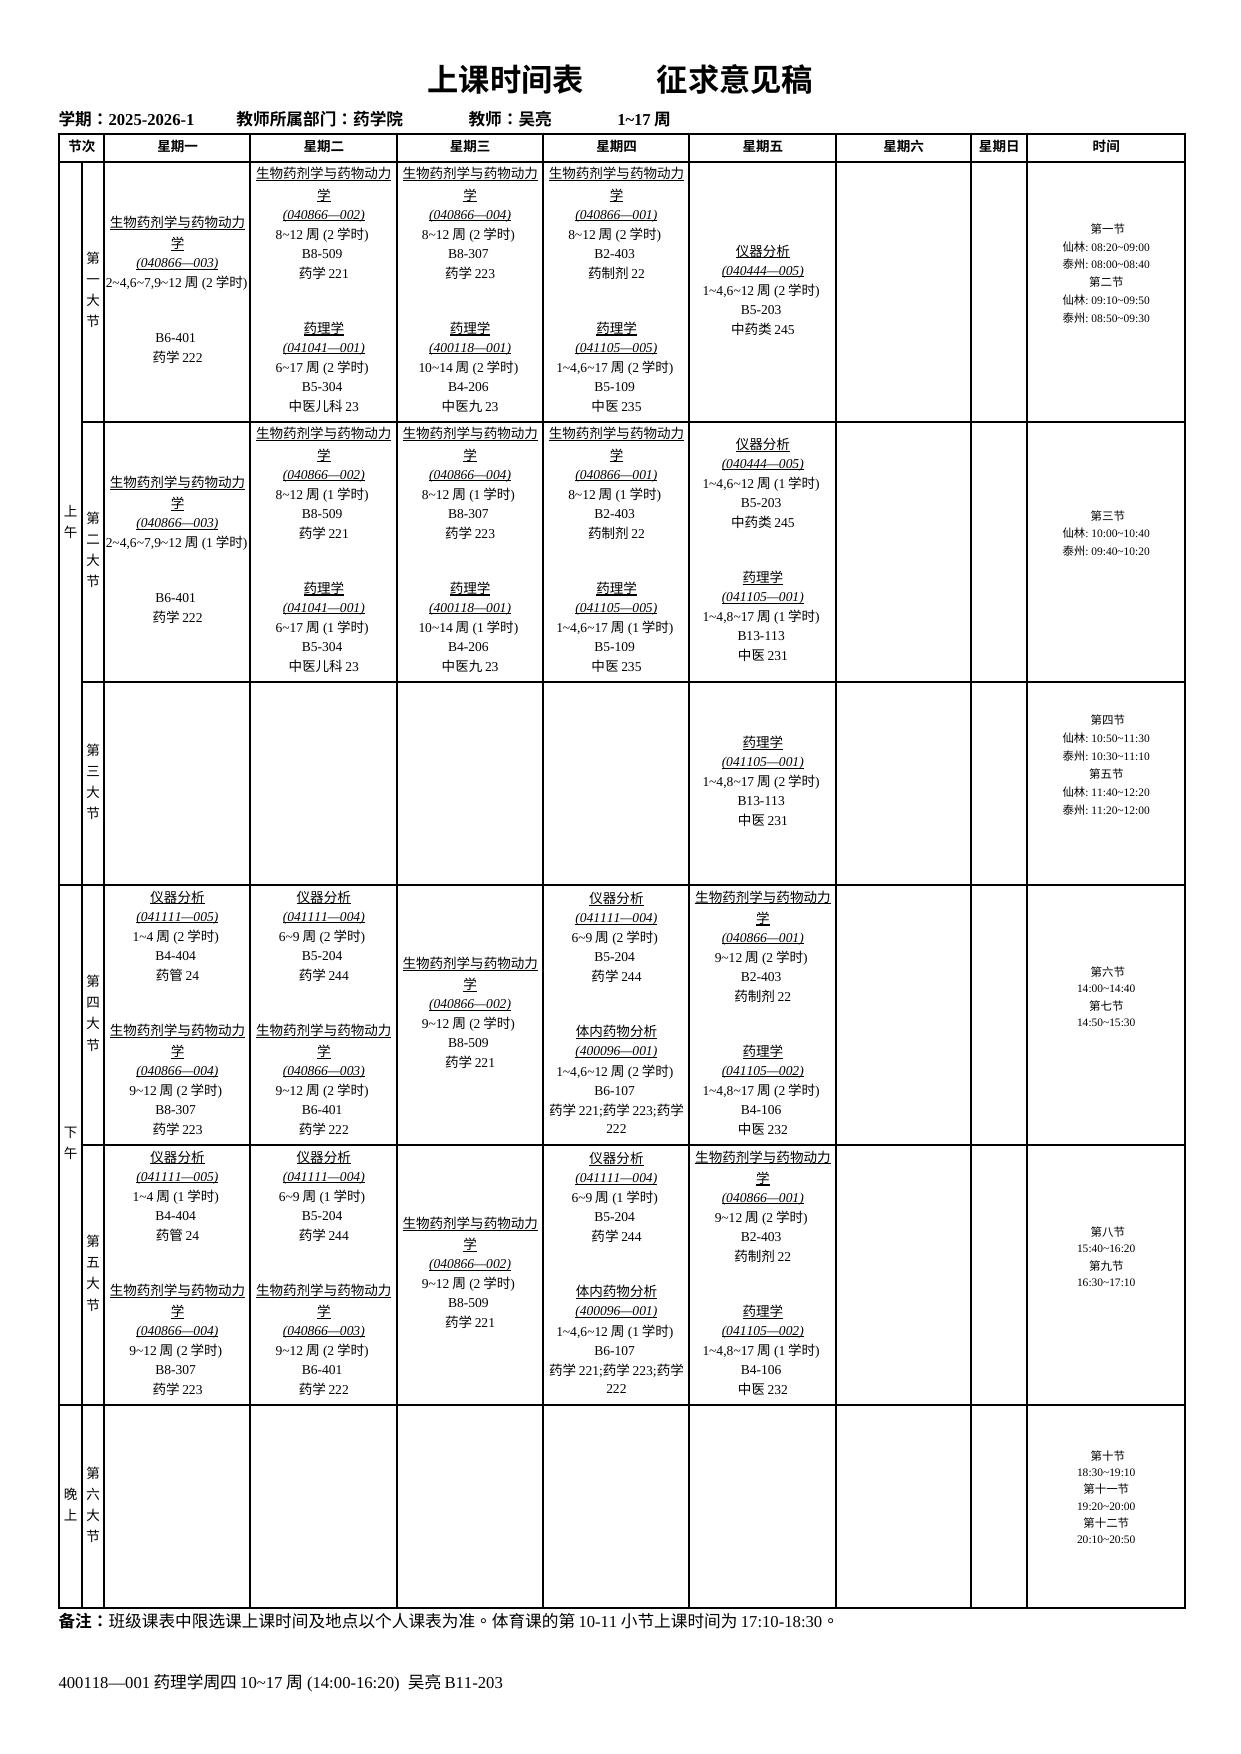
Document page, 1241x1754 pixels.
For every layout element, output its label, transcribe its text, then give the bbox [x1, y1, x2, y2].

table_header 节次 [60, 135, 103, 161]
table_cell 第四大节 [83, 886, 103, 1144]
table_cell 仪器分析 (040444—005) 1~4,6~12周 (1学时) B5-203 中药类245 药理学 (041105—001) 1~4,8~17周 (1学时) B13-113 中医231 [690, 423, 835, 681]
table_cell [398, 1406, 542, 1607]
table_header 星期日 [972, 135, 1026, 161]
table_cell [105, 1406, 249, 1607]
table_cell 生物药剂学与药物动力学 (040866—002) 9~12周 (2学时) B8-509 药学221 [398, 886, 542, 1144]
table_cell [972, 1406, 1026, 1607]
table_cell 生物药剂学与药物动力学 (040866—001) 9~12周 (2学时) B2-403 药制剂22 药理学 (041105—002) 1~4,8~17周 (1学时) B4-106 中医232 [690, 1146, 835, 1404]
table_cell 下午 [60, 886, 81, 1404]
table_header 星期四 [544, 135, 688, 161]
table_cell 第四节 仙林: 10:50~11:30 泰州: 10:30~11:10 第五节 仙林: 11:40~12:20 泰州: 11:20~12:00 [1028, 683, 1184, 884]
table_cell 生物药剂学与药物动力学 (040866—003) 2~4,6~7,9~12周 (1学时) B6-401 药学222 [105, 423, 249, 681]
table_cell 晚上 [60, 1406, 81, 1607]
table_cell [251, 683, 396, 884]
table_cell 生物药剂学与药物动力学 (040866—004) 8~12周 (1学时) B8-307 药学223 药理学 (400118—001) 10~14周 (1学时) B4-206 中医九23 [398, 423, 542, 681]
table_cell 仪器分析 (041111—005) 1~4周 (2学时) B4-404 药管24 生物药剂学与药物动力学 (040866—004) 9~12周 (2学时) B8-307 药学223 [105, 886, 249, 1144]
table_cell 仪器分析 (041111—004) 6~9周 (1学时) B5-204 药学244 生物药剂学与药物动力学 (040866—003) 9~12周 (2学时) B6-401 药学222 [251, 1146, 396, 1404]
text 上课时间表 征求意见稿 [58, 58, 1182, 101]
table_cell 第三节 仙林: 10:00~10:40 泰州: 09:40~10:20 [1028, 423, 1184, 681]
table_header 星期二 [251, 135, 396, 161]
table_header 时间 [1028, 135, 1184, 161]
table_header 星期一 [105, 135, 249, 161]
table_cell 仪器分析 (041111—005) 1~4周 (1学时) B4-404 药管24 生物药剂学与药物动力学 (040866—004) 9~12周 (2学时) B8-307 药学223 [105, 1146, 249, 1404]
table_header 星期六 [837, 135, 970, 161]
table_cell 第八节 15:40~16:20 第九节 16:30~17:10 [1028, 1146, 1184, 1404]
table_cell 第二大节 [83, 423, 103, 681]
text 备注：班级课表中限选课上课时间及地点以个人课表为准。体育课的第10-11小节上课时间为17:10-18:30。 [58, 1609, 1182, 1632]
table_cell 第三大节 [83, 683, 103, 884]
table_cell 仪器分析 (041111—004) 6~9周 (1学时) B5-204 药学244 体内药物分析 (400096—001) 1~4,6~12周 (1学时) B6-107 药学221;药学223;药学222 [544, 1146, 688, 1404]
table_cell 仪器分析 (040444—005) 1~4,6~12周 (2学时) B5-203 中药类245 [690, 163, 835, 421]
table_cell [837, 886, 970, 1144]
table_cell [837, 1146, 970, 1404]
table_cell 生物药剂学与药物动力学 (040866—001) 8~12周 (1学时) B2-403 药制剂22 药理学 (041105—005) 1~4,6~17周 (1学时) B5-109 中医235 [544, 423, 688, 681]
table_cell [251, 1406, 396, 1607]
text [58, 1671, 1182, 1694]
table_cell [972, 1146, 1026, 1404]
table_cell [105, 683, 249, 884]
table_cell 生物药剂学与药物动力学 (040866—004) 8~12周 (2学时) B8-307 药学223 药理学 (400118—001) 10~14周 (2学时) B4-206 中医九23 [398, 163, 542, 421]
table_cell 第一节 仙林: 08:20~09:00 泰州: 08:00~08:40 第二节 仙林: 09:10~09:50 泰州: 08:50~09:30 [1028, 163, 1184, 421]
table_cell 生物药剂学与药物动力学 (040866—002) 8~12周 (2学时) B8-509 药学221 药理学 (041041—001) 6~17周 (2学时) B5-304 中医儿科23 [251, 163, 396, 421]
table_cell [837, 423, 970, 681]
table_cell [837, 683, 970, 884]
table_cell [837, 163, 970, 421]
table_cell 生物药剂学与药物动力学 (040866—002) 8~12周 (1学时) B8-509 药学221 药理学 (041041—001) 6~17周 (1学时) B5-304 中医儿科23 [251, 423, 396, 681]
table_cell [398, 683, 542, 884]
table_cell 生物药剂学与药物动力学 (040866—001) 9~12周 (2学时) B2-403 药制剂22 药理学 (041105—002) 1~4,8~17周 (2学时) B4-106 中医232 [690, 886, 835, 1144]
table_cell 生物药剂学与药物动力学 (040866—001) 8~12周 (2学时) B2-403 药制剂22 药理学 (041105—005) 1~4,6~17周 (2学时) B5-109 中医235 [544, 163, 688, 421]
table_cell 上午 [60, 163, 81, 884]
table_header 星期三 [398, 135, 542, 161]
table_cell 第十节 18:30~19:10 第十一节 19:20~20:00 第十二节 20:10~20:50 [1028, 1406, 1184, 1607]
table_cell 生物药剂学与药物动力学 (040866—003) 2~4,6~7,9~12周 (2学时) B6-401 药学222 [105, 163, 249, 421]
table_cell 生物药剂学与药物动力学 (040866—002) 9~12周 (2学时) B8-509 药学221 [398, 1146, 542, 1404]
table_cell 第六大节 [83, 1406, 103, 1607]
table_cell [972, 163, 1026, 421]
table_cell 仪器分析 (041111—004) 6~9周 (2学时) B5-204 药学244 体内药物分析 (400096—001) 1~4,6~12周 (2学时) B6-107 药学221;药学223;药学222 [544, 886, 688, 1144]
table_cell 第五大节 [83, 1146, 103, 1404]
text 学期：2025-2026-1 教师所属部门：药学院 教师：吴亮 1~17周 [58, 107, 1182, 130]
table_cell [972, 423, 1026, 681]
table_cell 药理学 (041105—001) 1~4,8~17周 (2学时) B13-113 中医231 [690, 683, 835, 884]
table_cell [544, 1406, 688, 1607]
table_cell [972, 683, 1026, 884]
table_cell 第六节 14:00~14:40 第七节 14:50~15:30 [1028, 886, 1184, 1144]
table_header 星期五 [690, 135, 835, 161]
table_cell [690, 1406, 835, 1607]
table_cell [837, 1406, 970, 1607]
table_cell [544, 683, 688, 884]
table_cell 第一大节 [83, 163, 103, 421]
table_cell [972, 886, 1026, 1144]
table_cell 仪器分析 (041111—004) 6~9周 (2学时) B5-204 药学244 生物药剂学与药物动力学 (040866—003) 9~12周 (2学时) B6-401 药学222 [251, 886, 396, 1144]
